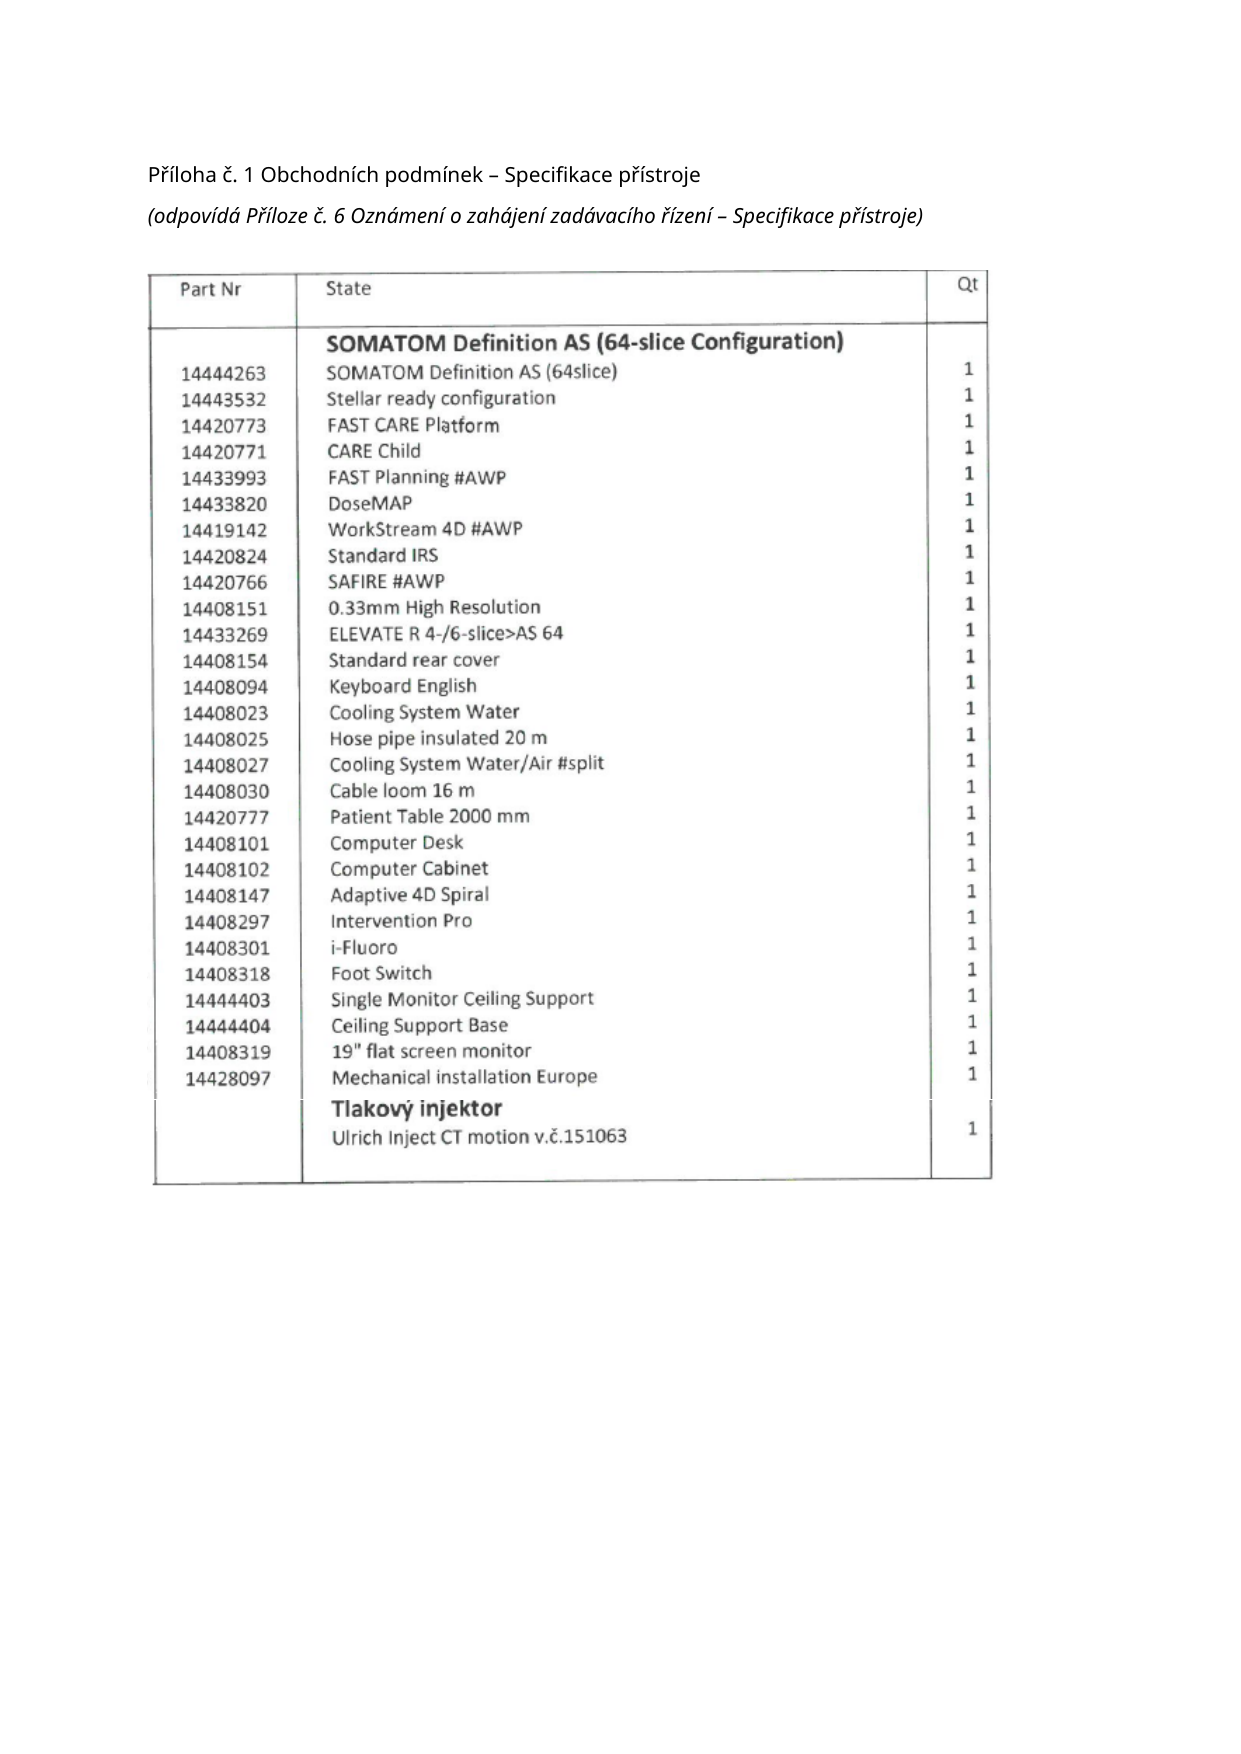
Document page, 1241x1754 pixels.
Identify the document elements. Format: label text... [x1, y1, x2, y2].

picture [147, 270, 998, 1099]
text (odpovídá Příloze č. 6 Oznámení o zahájení zadávacího řízení – Specifikace přístroje) [148, 201, 1093, 229]
text Příloha č. 1 Obchodních podmínek – Specifikace přístroje [148, 160, 1093, 188]
picture [151, 1100, 1001, 1188]
